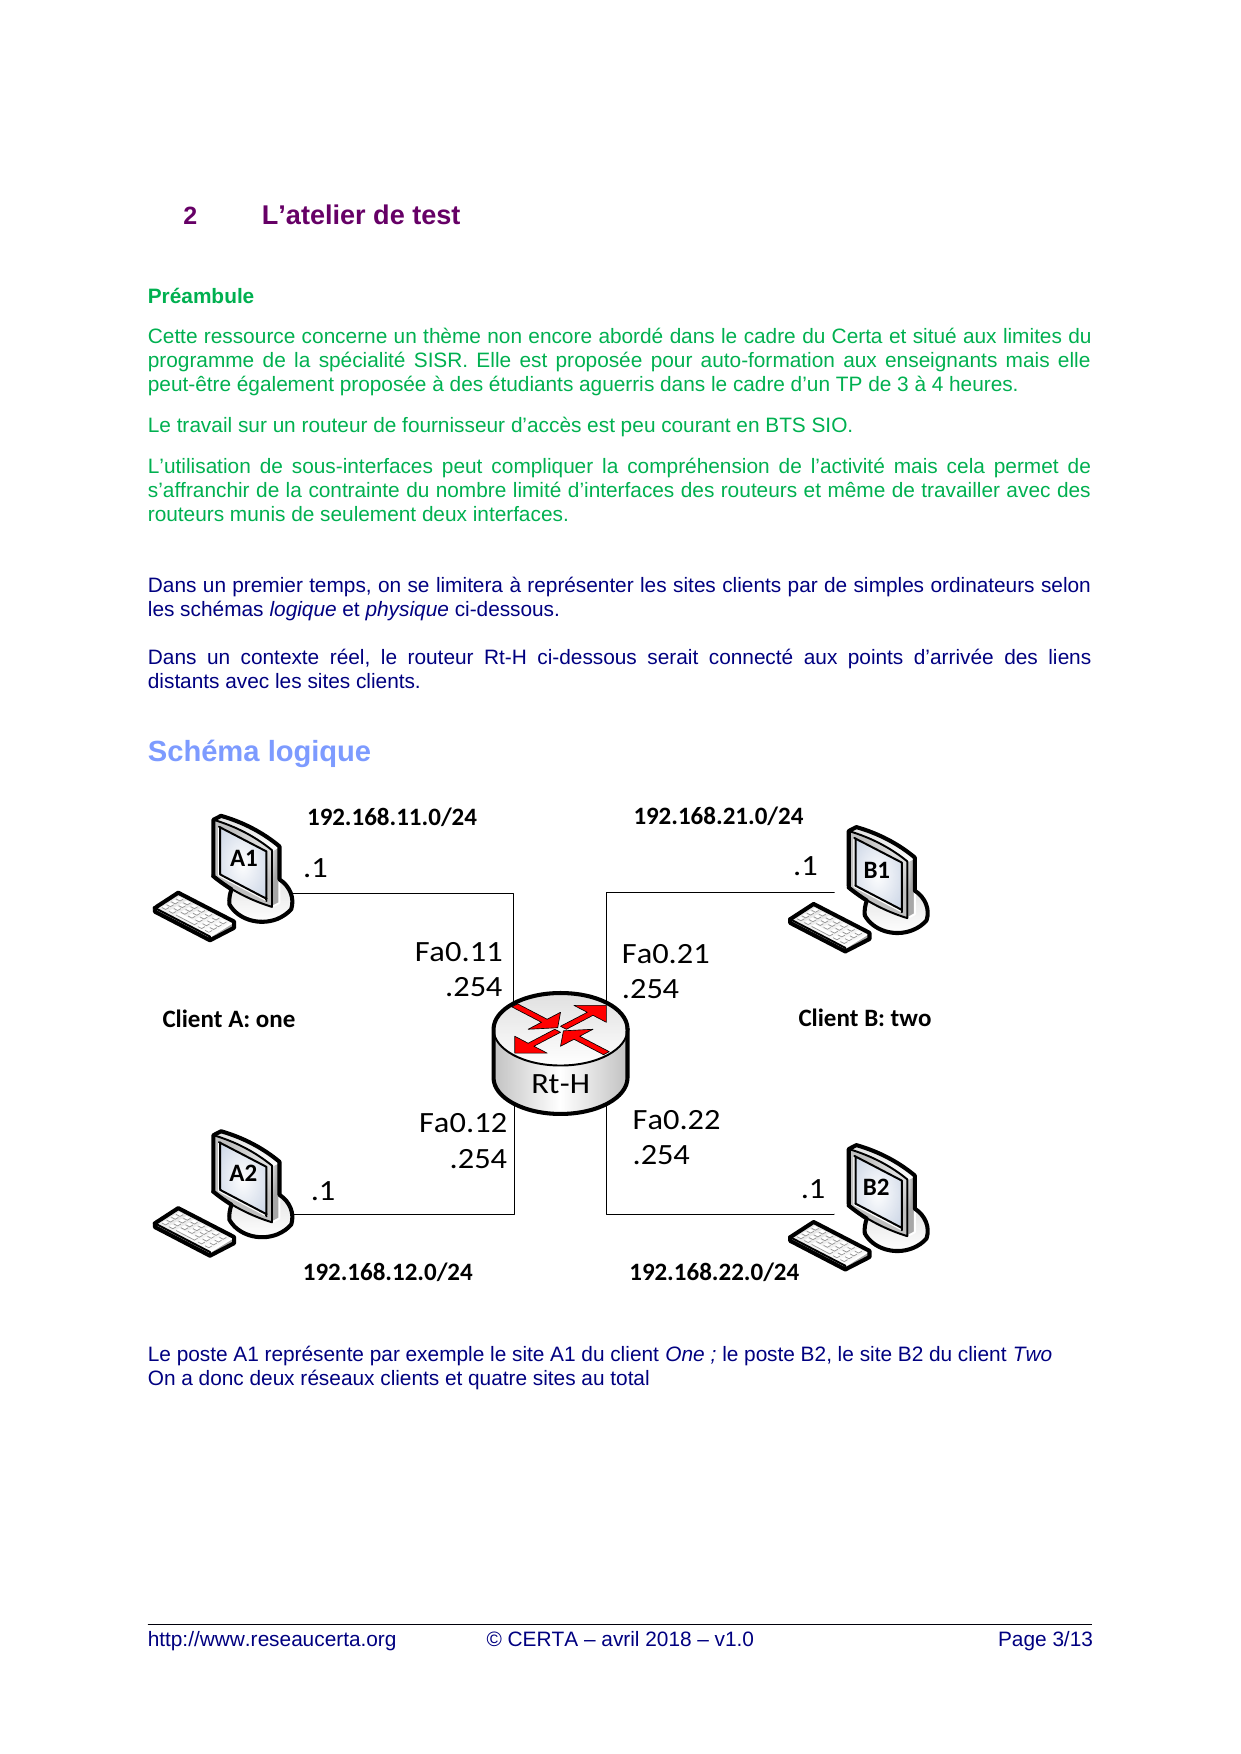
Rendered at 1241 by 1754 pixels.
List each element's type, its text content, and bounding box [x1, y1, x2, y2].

text Dans un premier temps, on se limitera à représenter les sites clients par de simples ordinateurs selon les schémas logique et physique ci-dessous. [148, 573, 1092, 621]
text Dans un contexte réel, le routeur Rt-H ci-dessous serait connecté aux points d’arrivée des liens distants avec les sites clients. [148, 645, 1092, 693]
text Le poste A1 représente par exemple le site A1 du client One ; le poste B2, le site B2 du client Two [148, 1342, 1092, 1366]
text Le travail sur un routeur de fournisseur d’accès est peu courant en BTS SIO. [148, 413, 1092, 437]
text On a donc deux réseaux clients et quatre sites au total [148, 1366, 1092, 1390]
text Schéma logique [148, 734, 1092, 768]
subtitle L’atelier de test [183, 199, 1092, 231]
text Préambule [148, 284, 1092, 308]
text L’utilisation de sous-interfaces peut compliquer la compréhension de l’activité mais cela permet de s’affranchir de la contrainte du nombre limité d’interfaces des routeurs et même de travailler avec des routeurs munis de seulement deux interfaces. [148, 453, 1092, 525]
text Cette ressource concerne un thème non encore abordé dans le cadre du Certa et situé aux limites du programme de la spécialité SISR. Elle est proposée pour auto-formation aux enseignants mais elle peut-être également proposée à des étudiants aguerris dans le cadre d’un TP de 3 à 4 heures. [148, 324, 1092, 396]
